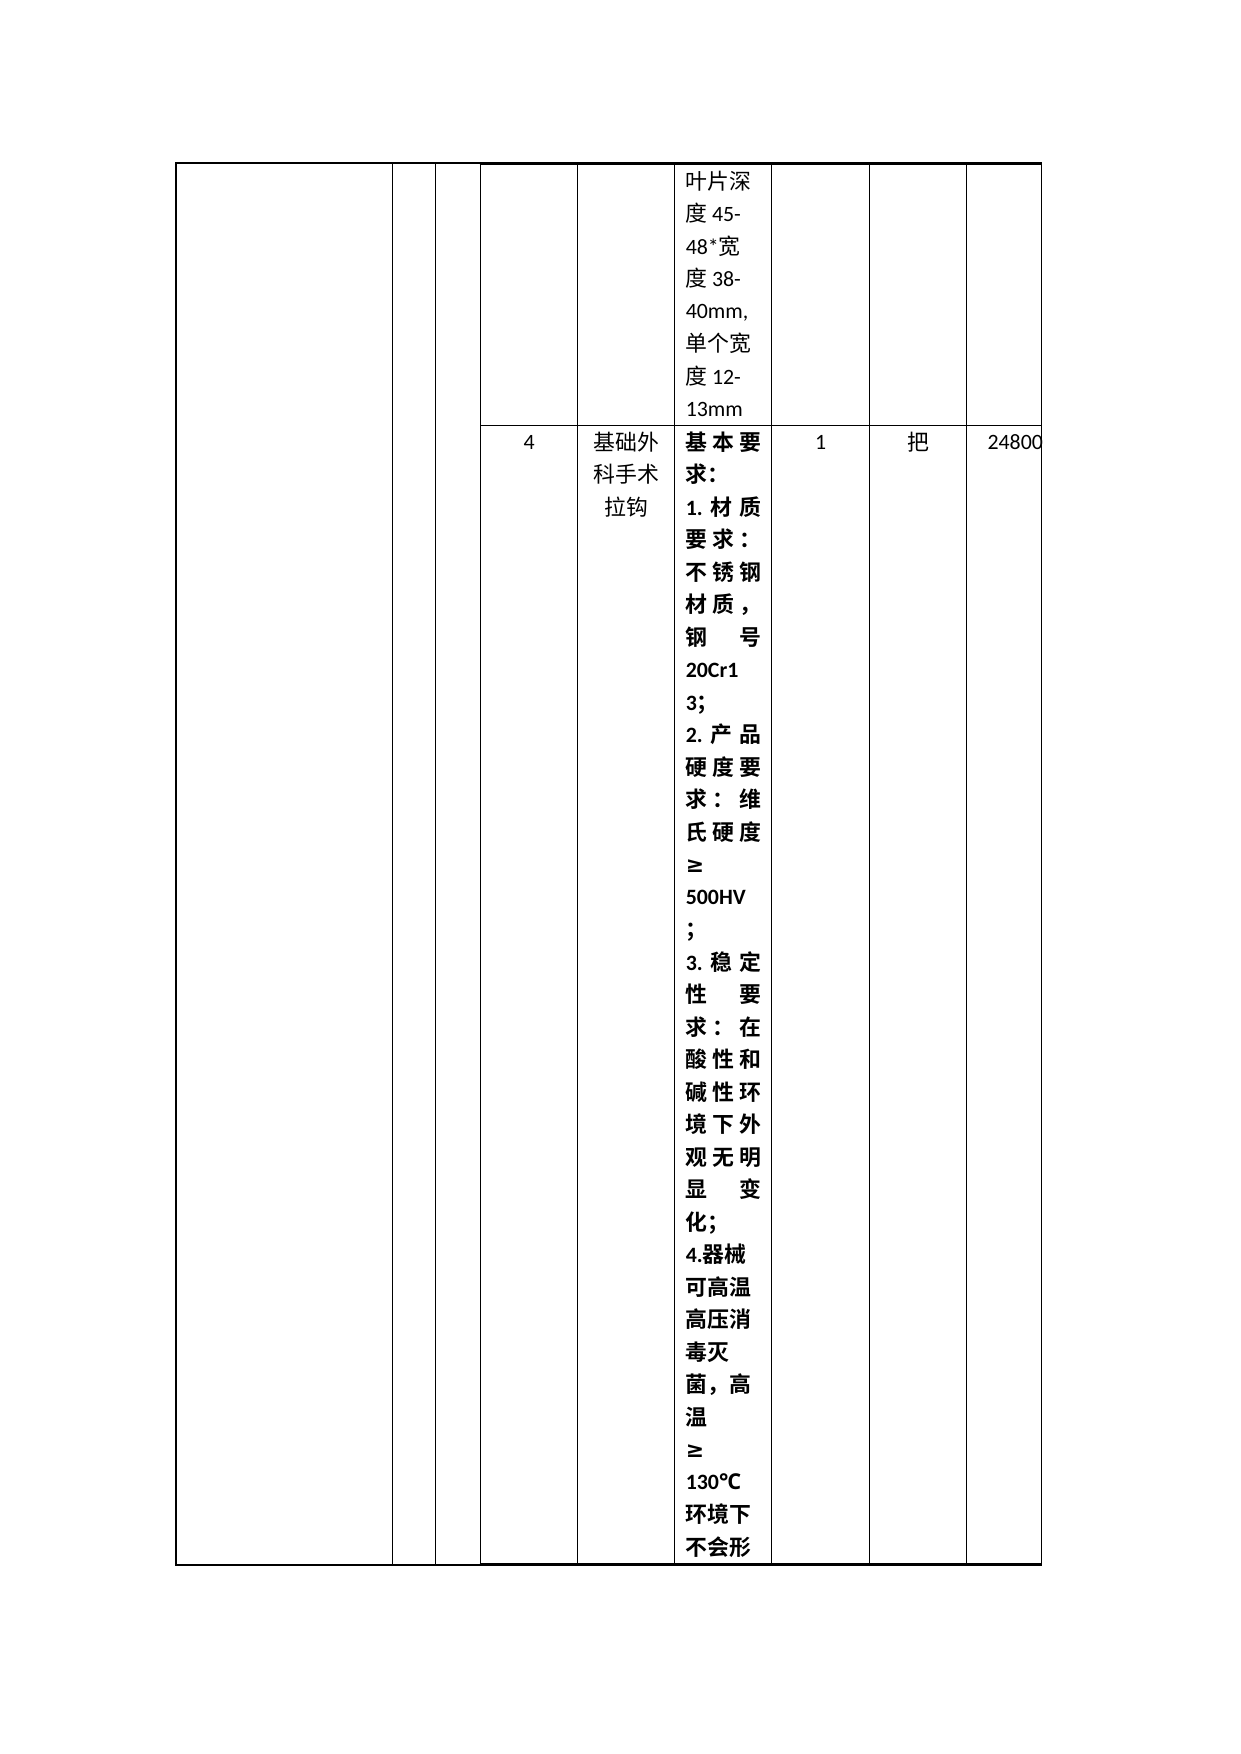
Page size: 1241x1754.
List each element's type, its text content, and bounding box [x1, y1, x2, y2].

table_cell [967, 426, 1041, 1563]
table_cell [675, 426, 771, 1563]
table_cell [967, 165, 1041, 425]
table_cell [870, 426, 966, 1563]
table_cell 1 [393, 164, 435, 1564]
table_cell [436, 164, 480, 1564]
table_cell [772, 426, 869, 1563]
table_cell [870, 165, 966, 425]
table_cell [578, 426, 674, 1563]
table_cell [481, 165, 577, 425]
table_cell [578, 165, 674, 425]
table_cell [772, 165, 869, 425]
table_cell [675, 165, 771, 425]
table_cell [177, 164, 392, 1564]
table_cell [481, 426, 577, 1563]
